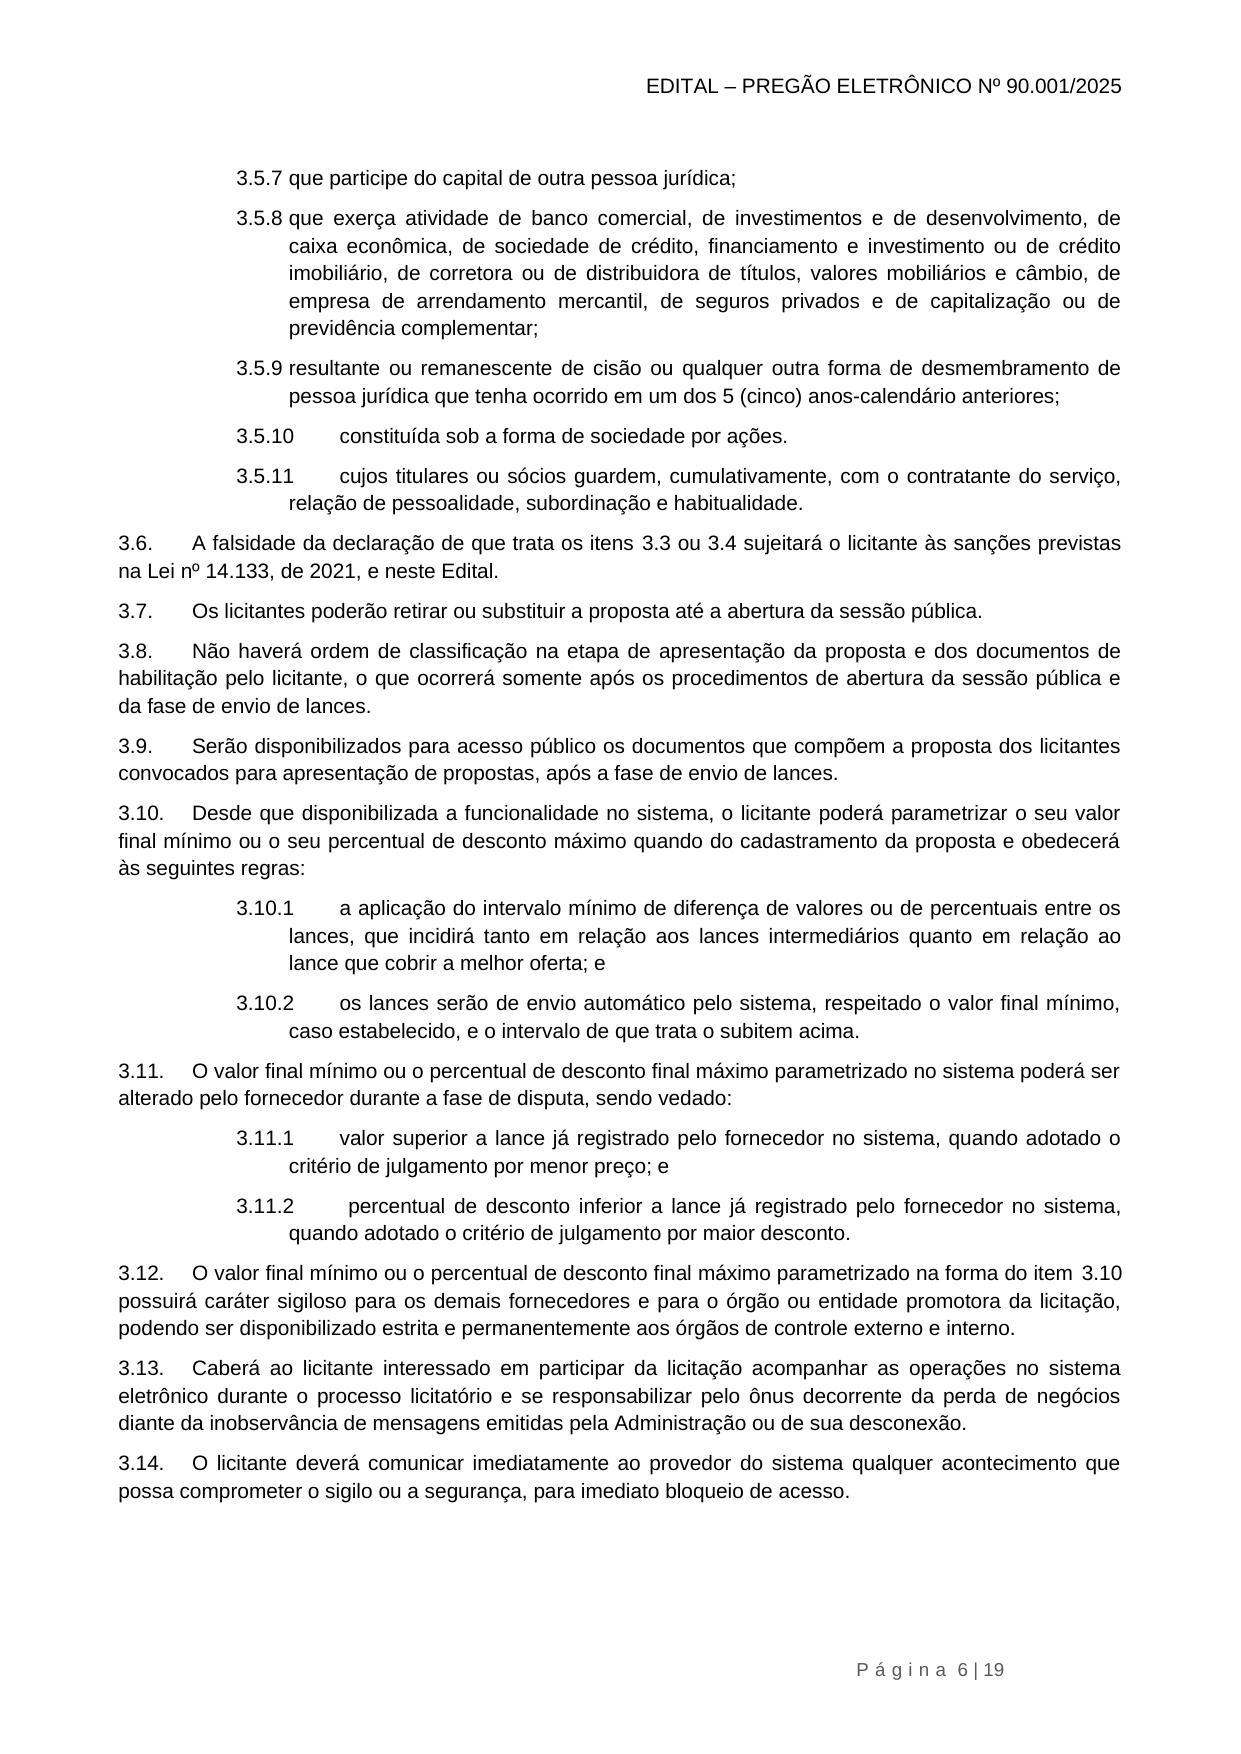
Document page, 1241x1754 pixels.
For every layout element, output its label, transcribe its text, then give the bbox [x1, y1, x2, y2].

text a aplicação do intervalo mínimo de diferença de valores ou de percentuais entre os lances, que incidirá tanto em relação aos lances intermediários quanto em relação ao lance que cobrir a melhor oferta; e [236, 896, 1122, 975]
text Os licitantes poderão retirar ou substituir a proposta até a abertura da sessão pública. [118, 598, 1122, 622]
text Caberá ao licitante interessado em participar da licitação acompanhar as operações no sistema eletrônico durante o processo licitatório e se responsabilizar pelo ônus decorrente da perda de negócios diante da inobservância de mensagens emitidas pela Administração ou de sua desconexão. [118, 1356, 1122, 1435]
text que exerça atividade de banco comercial, de investimentos e de desenvolvimento, de caixa econômica, de sociedade de crédito, financiamento e investimento ou de crédito imobiliário, de corretora ou de distribuidora de títulos, valores mobiliários e câmbio, de empresa de arrendamento mercantil, de seguros privados e de capitalização ou de previdência complementar; [236, 206, 1122, 340]
text O licitante deverá comunicar imediatamente ao provedor do sistema qualquer acontecimento que possa comprometer o sigilo ou a segurança, para imediato bloqueio de acesso. [118, 1451, 1122, 1502]
text constituída sob a forma de sociedade por ações. [236, 423, 1122, 447]
text O valor final mínimo ou o percentual de desconto final máximo parametrizado na forma do item 3.11 possuirá caráter sigiloso para os demais fornecedores e para o órgão ou entidade promotora da licitação, podendo ser disponibilizado estrita e permanentemente aos órgãos de controle externo e interno. [118, 1261, 1122, 1340]
text A falsidade da declaração de que trata os itens 5.4 ou 5.7 sujeitará o licitante às sanções previstas na Lei nº 14.133, de 2021, e neste Edital. [118, 531, 1122, 582]
text Desde que disponibilizada a funcionalidade no sistema, o licitante poderá parametrizar o seu valor final mínimo ou o seu percentual de desconto máximo quando do cadastramento da proposta e obedecerá às seguintes regras: [118, 801, 1122, 880]
text os lances serão de envio automático pelo sistema, respeitado o valor final mínimo, caso estabelecido, e o intervalo de que trata o subitem acima. [236, 991, 1122, 1042]
text percentual de desconto inferior a lance já registrado pelo fornecedor no sistema, quando adotado o critério de julgamento por maior desconto. [236, 1193, 1122, 1245]
text Serão disponibilizados para acesso público os documentos que compõem a proposta dos licitantes convocados para apresentação de propostas, após a fase de envio de lances. [118, 733, 1122, 785]
text O valor final mínimo ou o percentual de desconto final máximo parametrizado no sistema poderá ser alterado pelo fornecedor durante a fase de disputa, sendo vedado: [118, 1058, 1122, 1110]
text que participe do capital de outra pessoa jurídica; [236, 166, 1122, 190]
text valor superior a lance já registrado pelo fornecedor no sistema, quando adotado o critério de julgamento por menor preço; e [236, 1126, 1122, 1177]
text cujos titulares ou sócios guardem, cumulativamente, com o contratante do serviço, relação de pessoalidade, subordinação e habitualidade. [236, 463, 1122, 515]
text resultante ou remanescente de cisão ou qualquer outra forma de desmembramento de pessoa jurídica que tenha ocorrido em um dos 5 (cinco) anos-calendário anteriores; [236, 356, 1122, 407]
text Não haverá ordem de classificação na etapa de apresentação da proposta e dos documentos de habilitação pelo licitante, o que ocorrerá somente após os procedimentos de abertura da sessão pública e da fase de envio de lances. [118, 638, 1122, 717]
